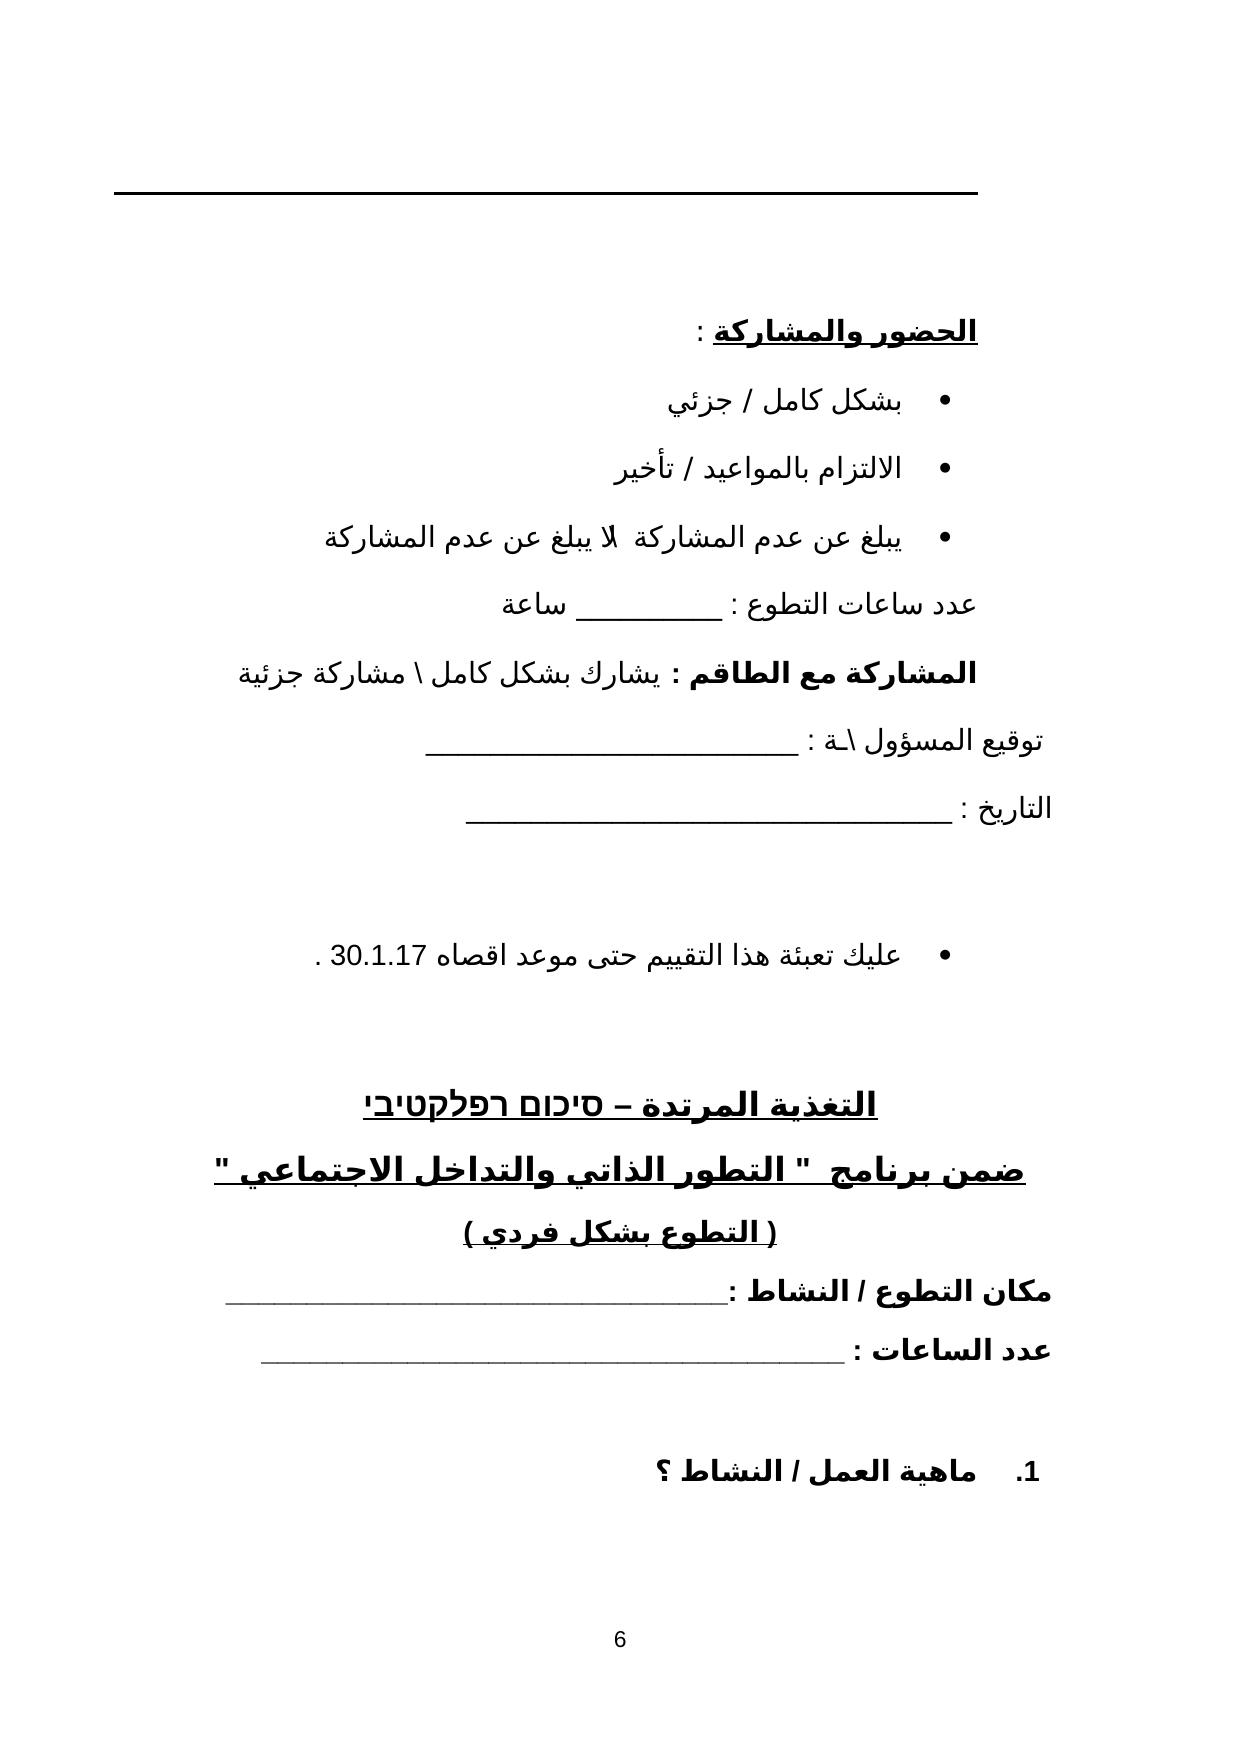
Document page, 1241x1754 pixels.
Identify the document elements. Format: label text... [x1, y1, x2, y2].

text ضمن برنامج " التطور الذاتي والتداخل الاجتماعي " [187, 1149, 1053, 1188]
list عليك تعبئة هذا التقييم حتى موعد اقصاه 30.1.17 . [187, 938, 940, 971]
list بشكل كامل / جزئي [114, 382, 940, 417]
list ماهية العمل / النشاط ؟ [187, 1454, 1015, 1488]
text التغذية المرتدة – סיכום רפלקטיבי [187, 1084, 1053, 1123]
text التاريخ : ______________________________ [187, 791, 1053, 825]
text الحضور والمشاركة : [114, 314, 978, 348]
text توقيع المسؤول \ـة : _______________________ [187, 723, 1053, 757]
text عدد الساعات : ____________________________________ [187, 1333, 1053, 1367]
list الالتزام بالمواعيد / تأخير [114, 451, 940, 485]
text مكان التطوع / النشاط :_______________________________ [187, 1274, 1053, 1307]
text المشاركة مع الطاقم : يشارك بشكل كامل \ مشاركة جزئية [114, 656, 978, 689]
text عدد ساعات التطوع : __________ ساعة [114, 587, 978, 621]
text ( التطوع بشكل فردي ) [187, 1214, 1053, 1248]
list يبلغ عن عدم المشاركة\ لا يبلغ عن عدم المشاركة [114, 519, 940, 553]
